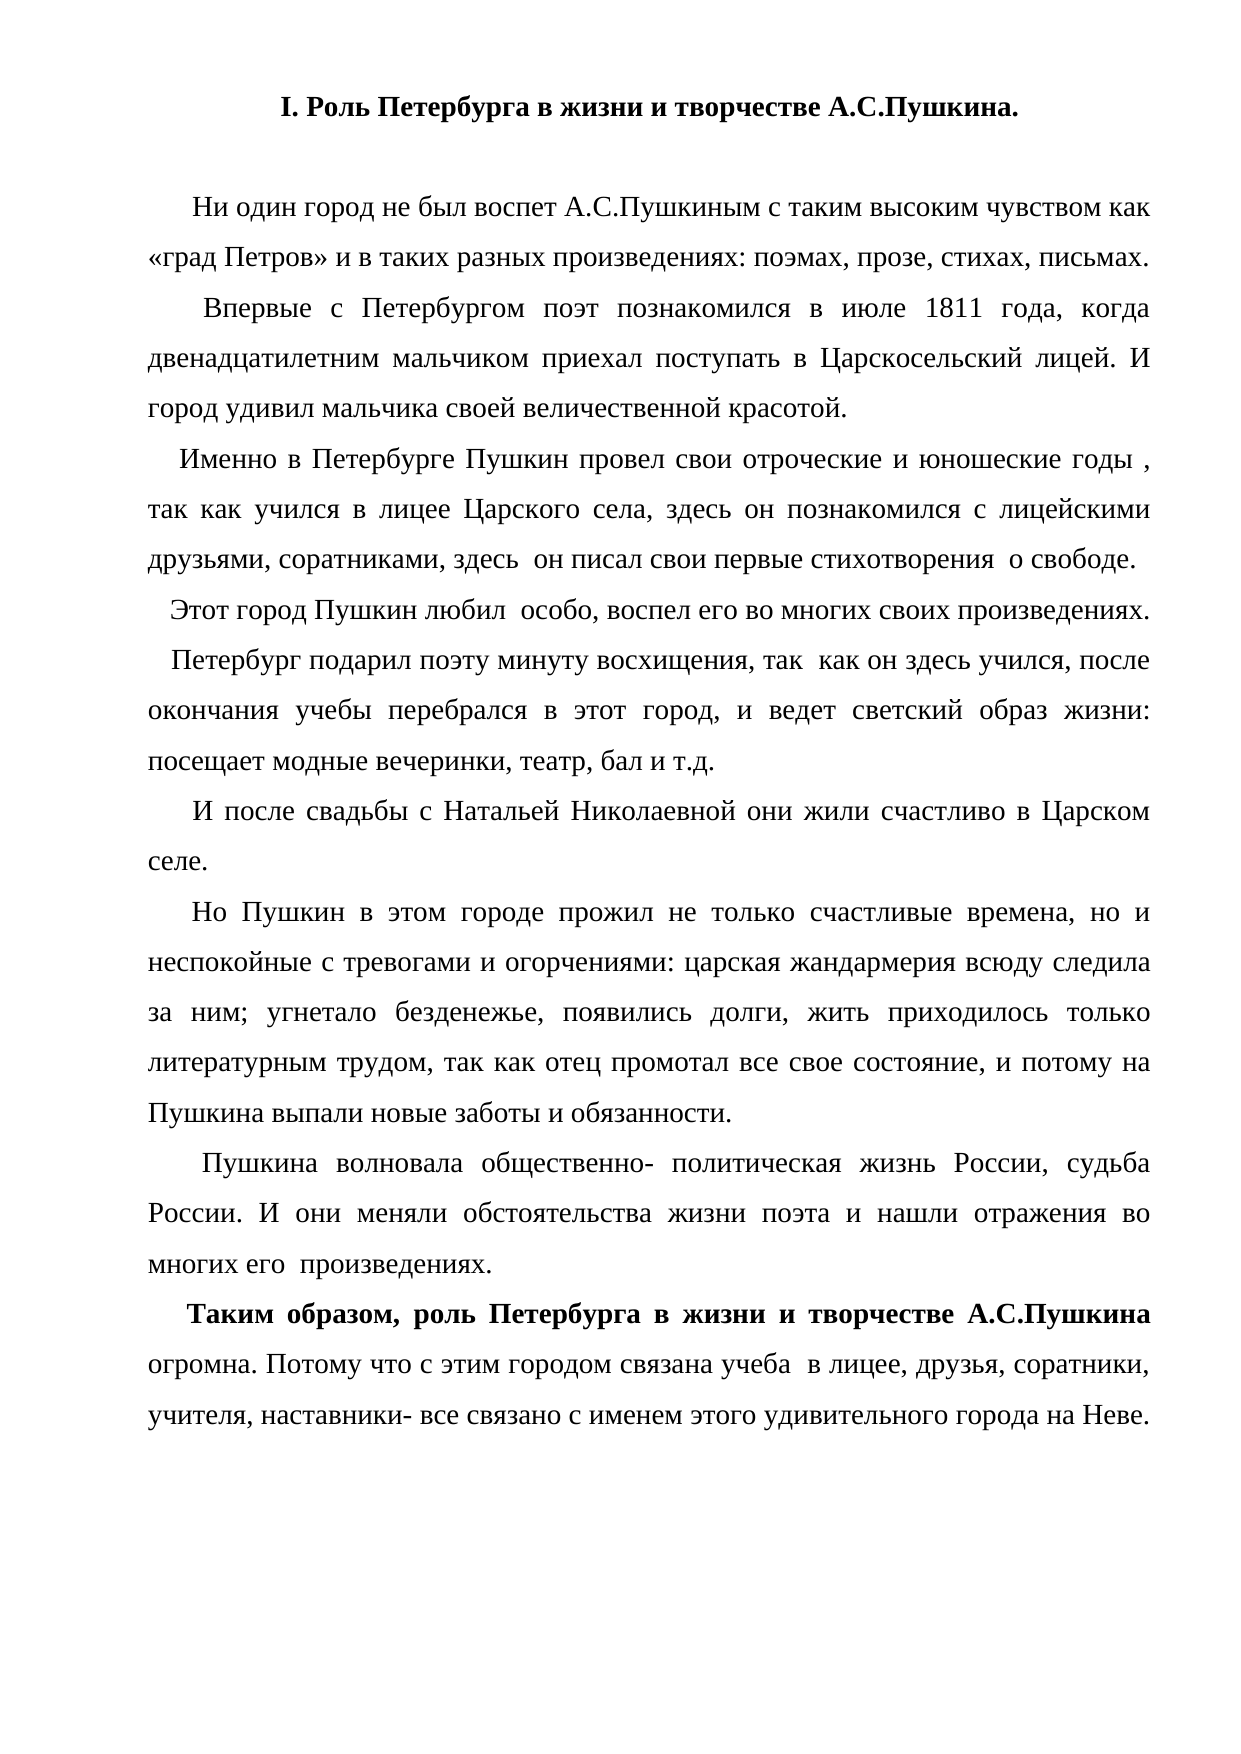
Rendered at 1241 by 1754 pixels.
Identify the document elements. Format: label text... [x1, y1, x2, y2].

text Именно в Петербурге Пушкин провел свои отроческие и юношеские годы , так как учился в лицее Царского села, здесь он познакомился с лицейскими друзьями, соратниками, здесь он писал свои первые стихотворения о свободе. [148, 441, 1152, 575]
text I. Роль Петербурга в жизни и творчестве А.С.Пушкина. [148, 89, 1152, 122]
text Впервые с Петербургом поэт познакомился в июле 1811 года, когда двенадцатилетним мальчиком приехал поступать в Царскосельский лицей. И город удивил мальчика своей величественной красотой. [148, 290, 1152, 424]
text И после свадьбы с Натальей Николаевной они жили счастливо в Царском селе. [148, 793, 1152, 877]
text Пушкина волновала общественно- политическая жизнь России, судьба России. И они меняли обстоятельства жизни поэта и нашли отражения во многих его произведениях. [148, 1145, 1152, 1279]
text Ни один город не был воспет А.С.Пушкиным с таким высоким чувством как «град Петров» и в таких разных произведениях: поэмах, прозе, стихах, письмах. [148, 189, 1152, 273]
text Но Пушкин в этом городе прожил не только счастливые времена, но и неспокойные с тревогами и огорчениями: царская жандармерия всюду следила за ним; угнетало безденежье, появились долги, жить приходилось только литературным трудом, так как отец промотал все свое состояние, и потому на Пушкина выпали новые заботы и обязанности. [148, 894, 1152, 1128]
text Этот город Пушкин любил особо, воспел его во многих своих произведениях. [148, 592, 1152, 625]
text Петербург подарил поэту минуту восхищения, так как он здесь учился, после окончания учебы перебрался в этот город, и ведет светский образ жизни: посещает модные вечеринки, театр, бал и т.д. [148, 642, 1152, 776]
text Таким образом, роль Петербурга в жизни и творчестве А.С.Пушкина огромна. Потому что с этим городом связана учеба в лицее, друзья, соратники, учителя, наставники- все связано с именем этого удивительного города на Неве. [148, 1296, 1152, 1430]
